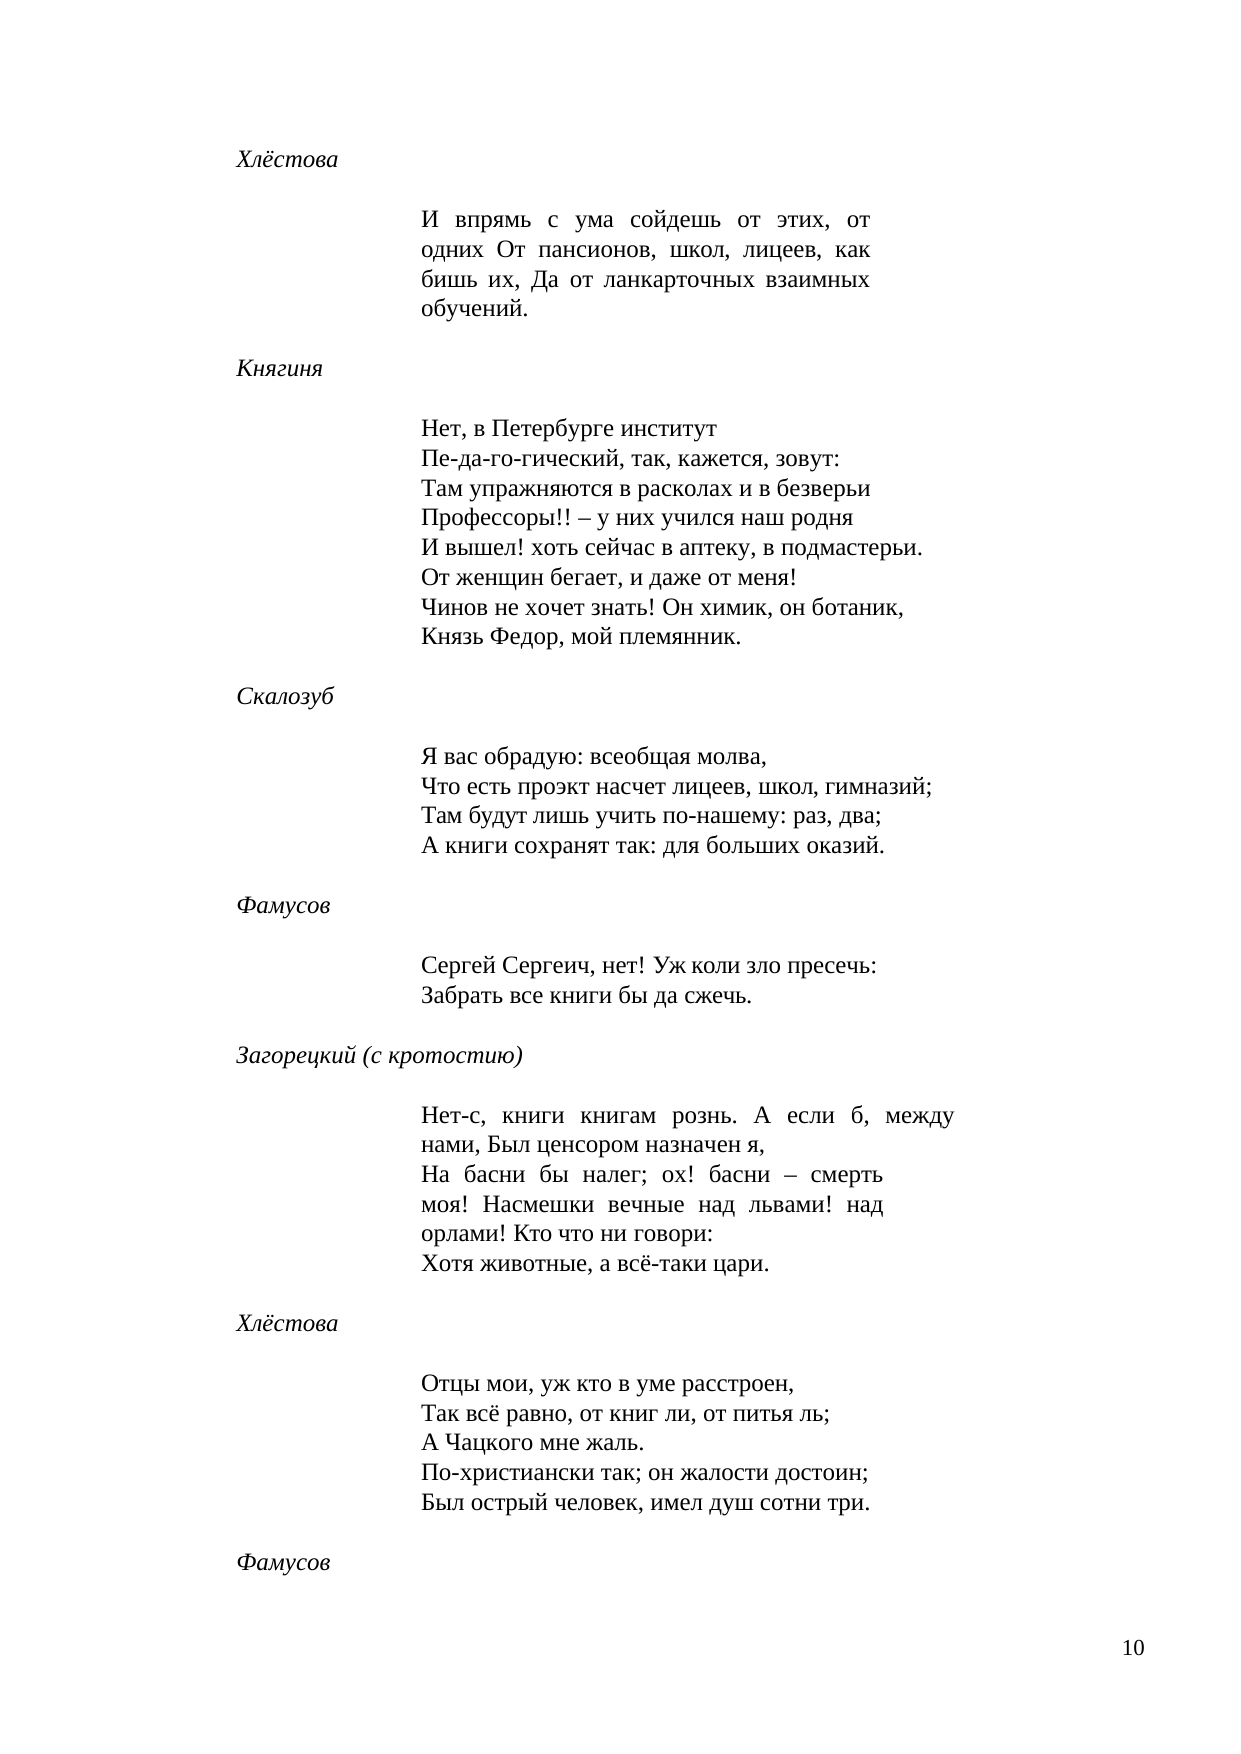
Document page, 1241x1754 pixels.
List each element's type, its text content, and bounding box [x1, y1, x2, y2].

text По-христиански так; он жалости достоин; Был острый человек, имел душ сотни три. [421, 1457, 872, 1516]
text Чинов не хочет знать! Он химик, он ботаник, Князь Федор, мой племянник. [421, 592, 945, 650]
text Нет, в Петербурге институт [421, 413, 1167, 442]
text Нет-с, книги книгам рознь. А если б, между нами, Был ценсором назначен я, [421, 1100, 955, 1158]
text И вышел! хоть сейчас в аптеку, в подмастерьи. От женщин бегает, и даже от меня! [421, 532, 925, 591]
text Княгиня [236, 353, 1167, 382]
text Фамусов [236, 890, 1167, 919]
text Хлёстова [236, 1308, 1167, 1337]
text Я вас обрадую: всеобщая молва, [421, 741, 1167, 770]
text Пе-да-го-гический, так, кажется, зовут: Там упражняются в расколах и в безверьи Профессоры!! – у них учился наш родня [421, 443, 877, 531]
text Хлёстова [236, 144, 1167, 173]
text Фамусов [236, 1547, 1167, 1576]
text Что есть проэкт насчет лицеев, школ, гимназий; Там будут лишь учить по-нашему: раз, два; [421, 771, 934, 829]
text И впрямь с ума сойдешь от этих, от одних От пансионов, школ, лицеев, как бишь их, Да от ланкарточных взаимных обучений. [421, 204, 870, 322]
text Отцы мои, уж кто в уме расстроен, Так всё равно, от книг ли, от питья ль; А Чацкого мне жаль. [421, 1368, 832, 1456]
text На басни бы налег; ох! басни – смерть моя! Насмешки вечные над львами! над орлами! Кто что ни говори: [421, 1159, 884, 1247]
text Хотя животные, а всё-таки цари. [421, 1248, 1167, 1277]
text А книги сохранят так: для больших оказий. [421, 830, 1167, 859]
text Загорецкий (с кротостию) [236, 1040, 1167, 1069]
text Сергей Сергеич, нет! Уж коли зло пресечь: Забрать все книги бы да сжечь. [421, 950, 877, 1009]
text Скалозуб [236, 681, 1167, 710]
